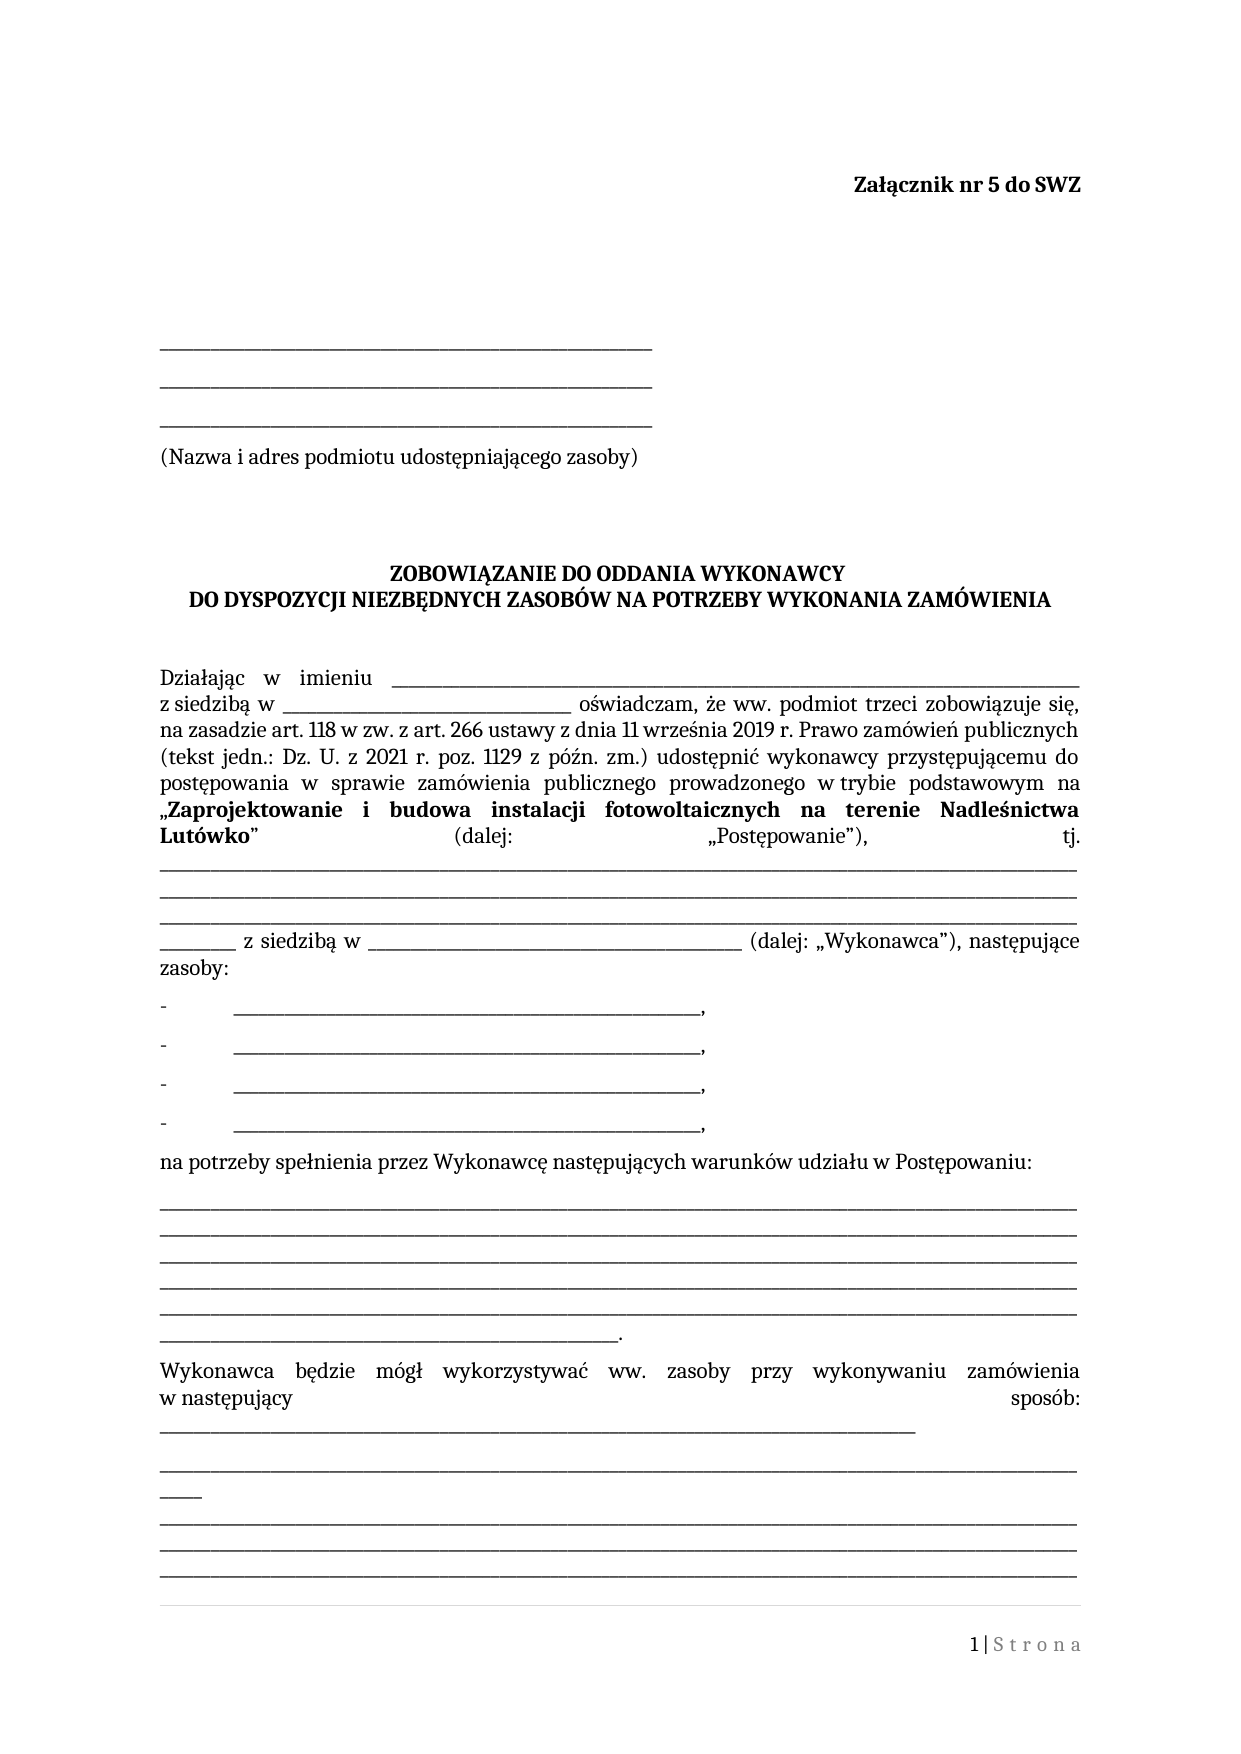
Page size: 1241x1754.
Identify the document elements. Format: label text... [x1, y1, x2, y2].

text __________________________________________________________ [159, 327, 1081, 354]
text - _______________________________________________________, [159, 1032, 1081, 1058]
text - _______________________________________________________, [159, 1110, 1081, 1136]
text ZOBOWIĄZANIE DO ODDANIA WYKONAWCY DO DYSPOZYCJI NIEZBĘDNYCH ZASOBÓW NA POTRZEBY WYKONANIA ZAMÓWIENIA [159, 561, 1081, 613]
text Wykonawca będzie mógł wykorzystywać ww. zasoby przy wykonywaniu zamówienia w następujący sposób: _________________________________________________________________________________________ [159, 1358, 1081, 1437]
text __________________________________________________________ [159, 405, 1081, 431]
text (Nazwa i adres podmiotu udostępniającego zasoby) [159, 444, 1081, 470]
text Działając w imieniu _________________________________________________________________________________ z siedzibą w __________________________________ oświadczam, że ww. podmiot trzeci zobowiązuje się, na zasadzie art. 118 w zw. z art. 266 ustawy z dnia 11 września 2019 r. Prawo zamówień publicznych (tekst jedn.: Dz. U. z 2021 r. poz. 1129 z późn. zm.) udostępnić wykonawcy przystępującemu do postępowania w sprawie zamówienia publicznego prowadzonego w trybie podstawowym na „Zaprojektowanie i budowa instalacji fotowoltaicznych na terenie Nadleśnictwa Lutówko” (dalej: „Postępowanie”), tj. _____________________________________________________________________________________________________________________________________________________________________________________________________________________________________________________________________________________________________________________________________________ z siedzibą w ____________________________________________ (dalej: „Wykonawca”), następujące zasoby: [159, 664, 1081, 981]
text - _______________________________________________________, [159, 1071, 1081, 1097]
text na potrzeby spełnienia przez Wykonawcę następujących warunków udziału w Postępowaniu: [159, 1149, 1081, 1175]
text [159, 1450, 1081, 1582]
text __________________________________________________________ [159, 366, 1081, 393]
text - _______________________________________________________, [159, 993, 1081, 1020]
text __________________________________________________________________________________________________________________________________________________________________________________________________________________________________________________________________________________________________________________________________________________________________________________________________________________________________________________________________________________________________________________________________________________________________________________________________________________. [159, 1188, 1081, 1346]
text Załącznik nr 5 do SWZ [159, 172, 1081, 198]
